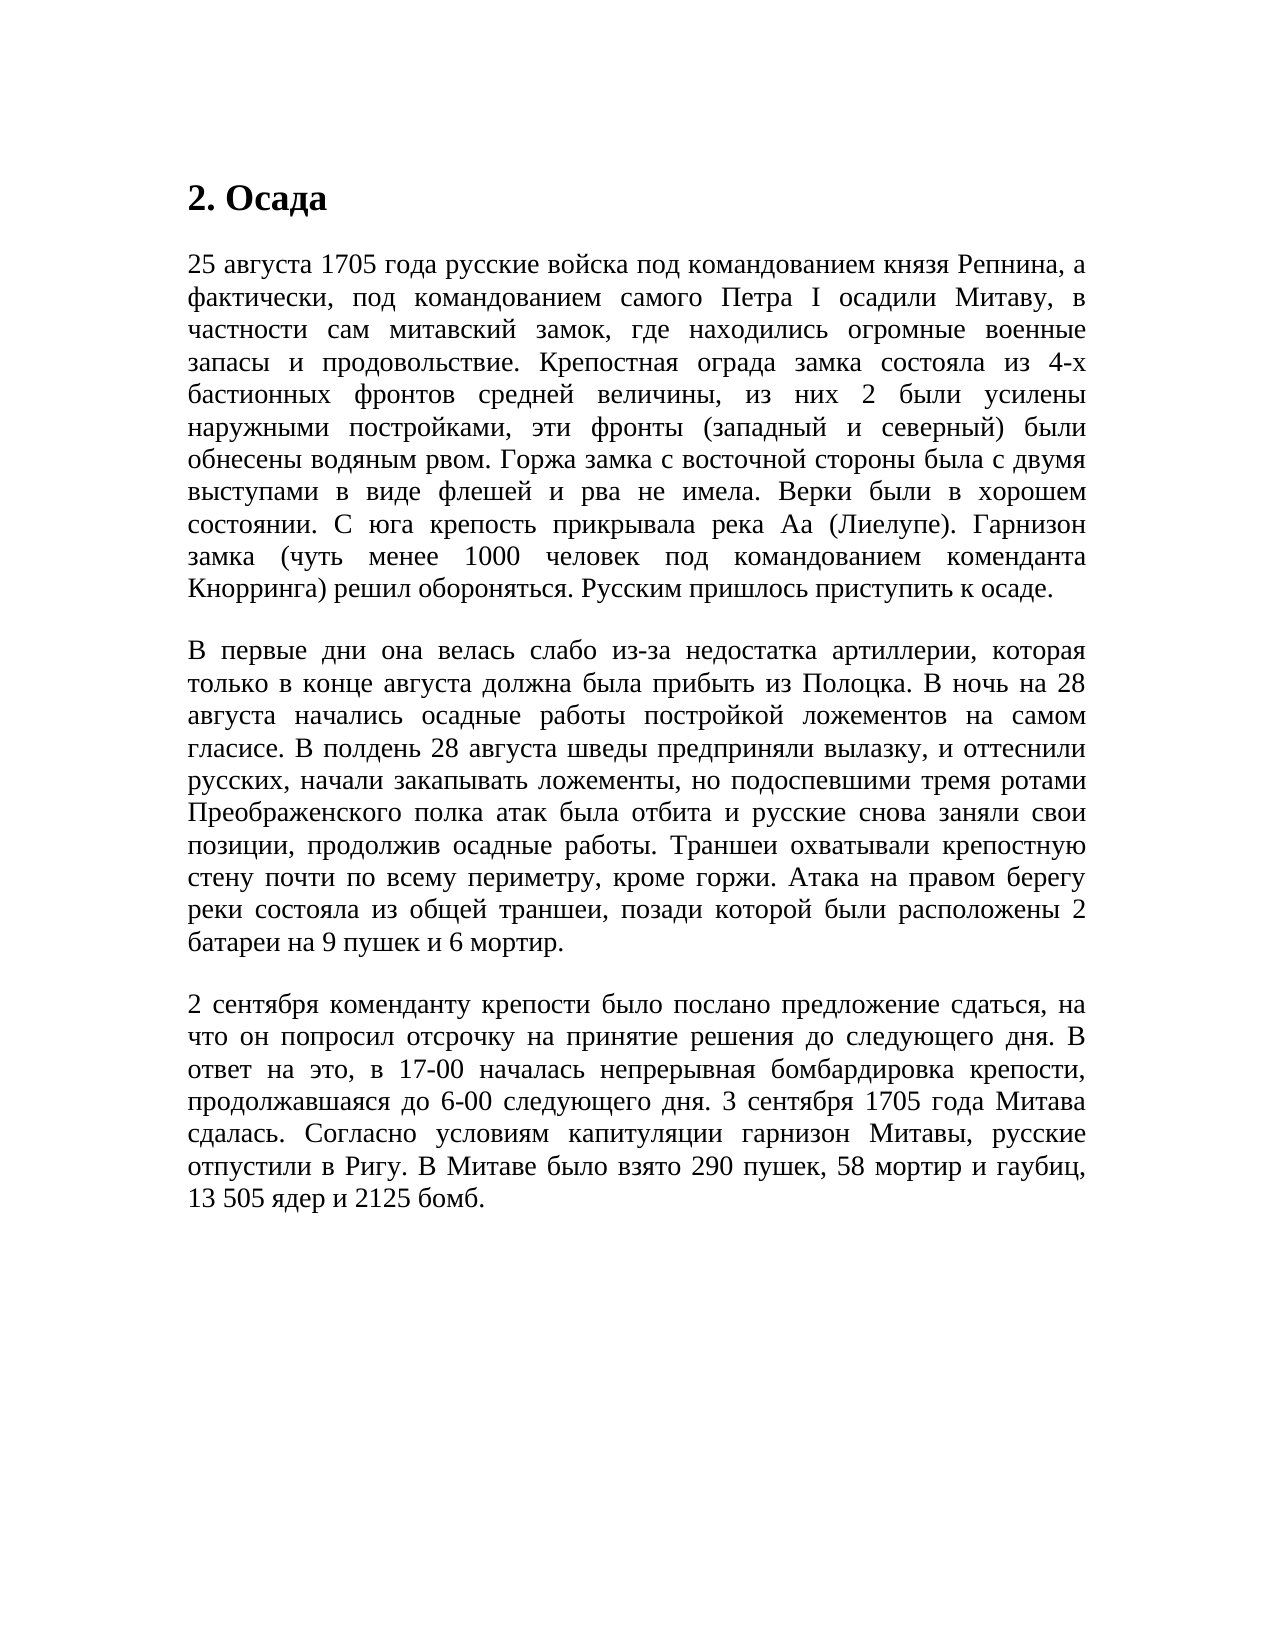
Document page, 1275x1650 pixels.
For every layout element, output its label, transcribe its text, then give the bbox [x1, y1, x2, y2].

list 2. Осада [187, 175, 1087, 218]
text В первые дни она велась слабо из-за недостатка артиллерии, которая только в конце августа должна была прибыть из Полоцка. В ночь на 28 августа начались осадные работы постройкой ложементов на самом гласисе. В полдень 28 августа шведы предприняли вылазку, и оттеснили русских, начали закапывать ложементы, но подоспевшими тремя ротами Преображенского полка атак была отбита и русские снова заняли свои позиции, продолжив осадные работы. Траншеи охватывали крепостную стену почти по всему периметру, кроме горжи. Атака на правом берегу реки состояла из общей траншеи, позади которой были расположены 2 батареи на 9 пушек и 6 мортир. [187, 633, 1087, 957]
text 2 сентября коменданту крепости было послано предложение сдаться, на что он попросил отсрочку на принятие решения до следующего дня. В ответ на это, в 17-00 началась непрерывная бомбардировка крепости, продолжавшаяся до 6-00 следующего дня. 3 сентября 1705 года Митава сдалась. Согласно условиям капитуляции гарнизон Митавы, русские отпустили в Ригу. В Митаве было взято 290 пушек, 58 мортир и гаубиц, 13 505 ядер и 2125 бомб. [187, 987, 1087, 1214]
text 25 августа 1705 года русские войска под командованием князя Репнина, а фактически, под командованием самого Петра I осадили Митаву, в частности сам митавский замок, где находились огромные военные запасы и продовольствие. Крепостная ограда замка состояла из 4-х бастионных фронтов средней величины, из них 2 были усилены наружными постройками, эти фронты (западный и северный) были обнесены водяным рвом. Горжа замка с восточной стороны была с двумя выступами в виде флешей и рва не имела. Верки были в хорошем состоянии. С юга крепость прикрывала река Аа (Лиелупе). Гарнизон замка (чуть менее 1000 человек под командованием коменданта Кнорринга) решил обороняться. Русским пришлось приступить к осаде. [187, 248, 1087, 604]
